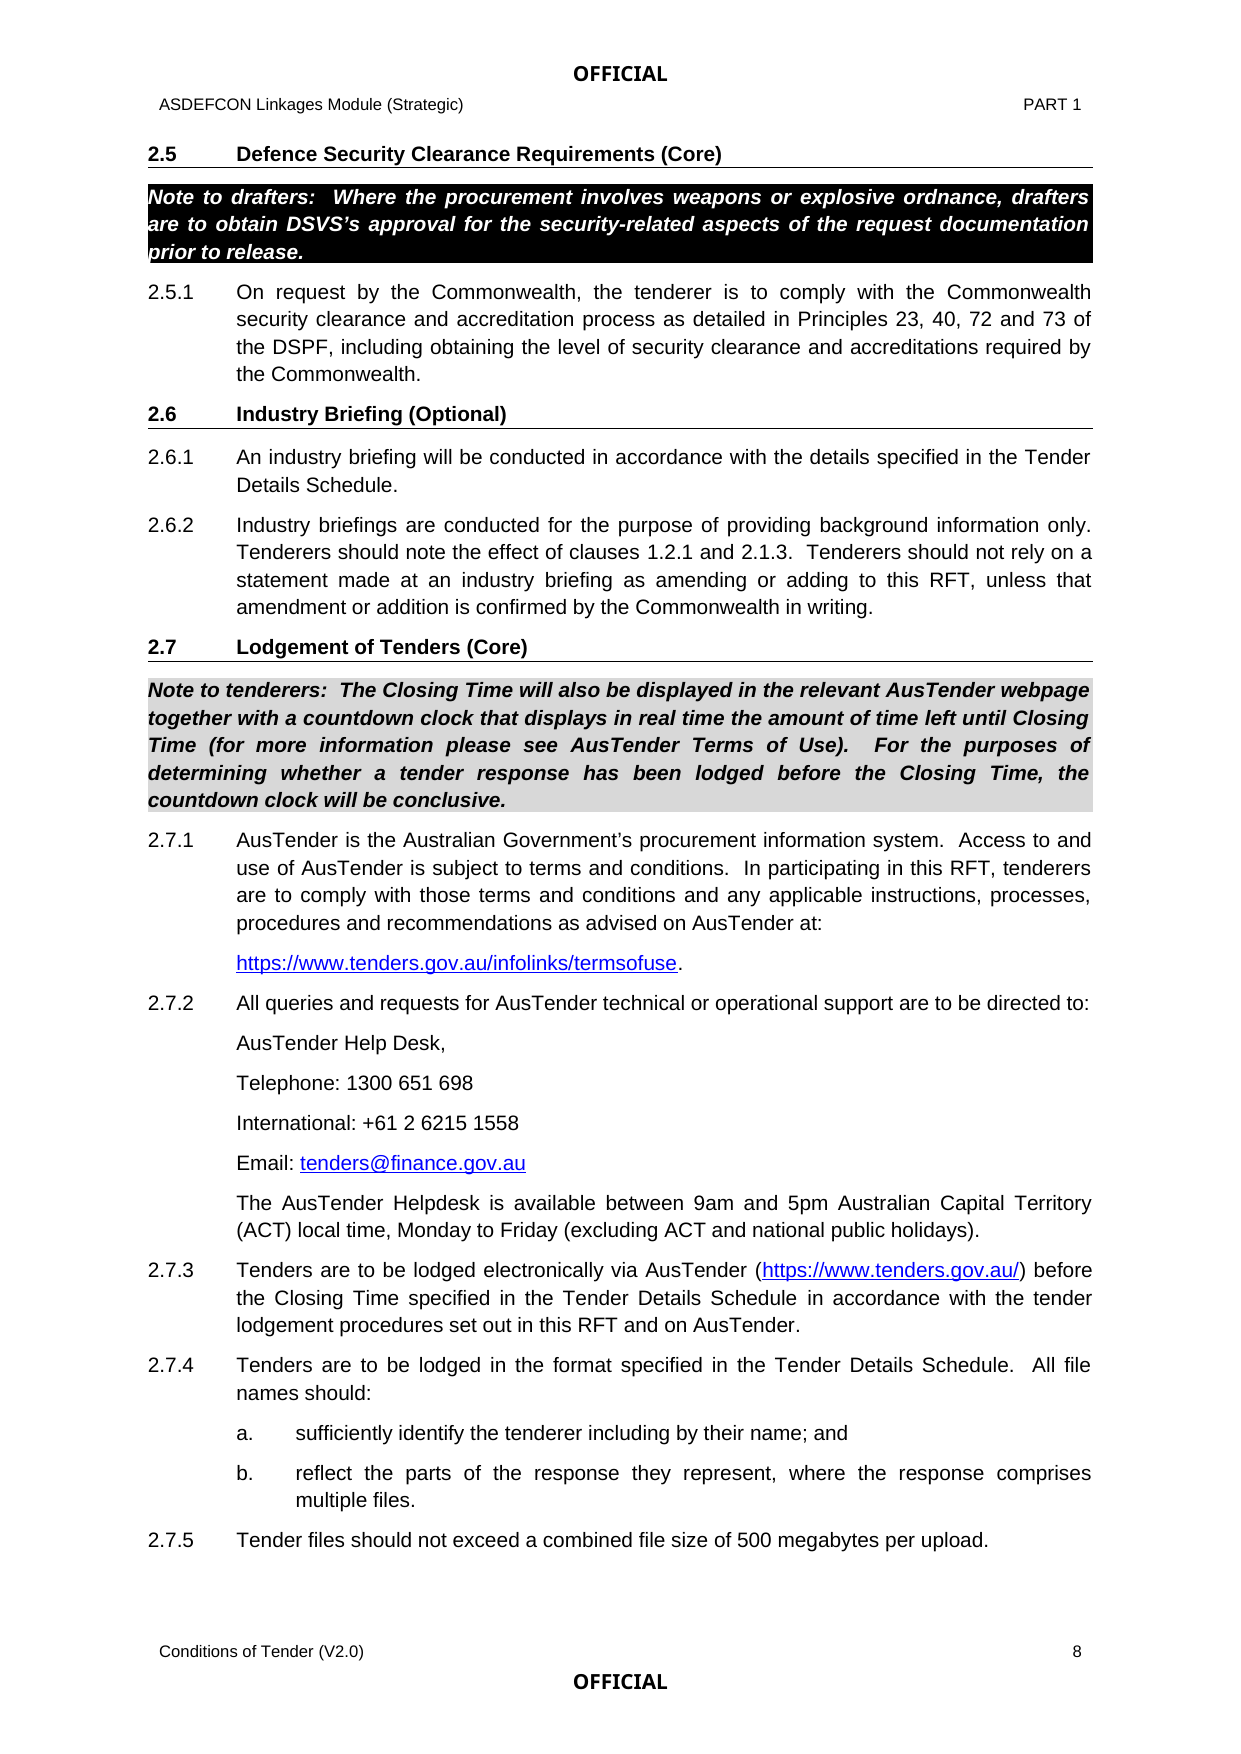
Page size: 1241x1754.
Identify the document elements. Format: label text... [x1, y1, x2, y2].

text An industry briefing will be conducted in accordance with the details specified in the Tender Details Schedule. [148, 445, 1093, 497]
text Tender files should not exceed a combined file size of 500 megabytes per upload. [148, 1528, 1093, 1552]
text Note to drafters: Where the procurement involves weapons or explosive ordnance, drafters are to obtain DSVS’s approval for the security-related aspects of the request documentation prior to release. [148, 184, 1093, 263]
text Tenders are to be lodged in the format specified in the Tender Details Schedule. All file names should: [148, 1353, 1093, 1405]
text Note to tenderers: The Closing Time will also be displayed in the relevant AusTender webpage together with a countdown clock that displays in real time the amount of time left until Closing Time (for more information please see AusTender Terms of Use). For the purposes of determining whether a tender response has been lodged before the Closing Time, the countdown clock will be conclusive. [148, 678, 1093, 812]
text reflect the parts of the response they represent, where the response comprises multiple files. [236, 1461, 1093, 1512]
text Defence Security Clearance Requirements (Core) [148, 141, 1093, 167]
text AusTender is the Australian Government’s procurement information system. Access to and use of AusTender is subject to terms and conditions. In participating in this RFT, tenderers are to comply with those terms and conditions and any applicable instructions, processes, procedures and recommendations as advised on AusTender at: [148, 828, 1093, 935]
text On request by the Commonwealth, the tenderer is to comply with the Commonwealth security clearance and accreditation process as detailed in Principles 23, 40, 72 and 73 of the DSPF, including obtaining the level of security clearance and accreditations required by the Commonwealth. [148, 279, 1093, 386]
text The AusTender Helpdesk is available between 9am and 5pm Australian Capital Territory (ACT) local time, Monday to Friday (excluding ACT and national public holidays). [236, 1191, 1093, 1242]
text https://www.tenders.gov.au/infolinks/termsofuse. [236, 951, 1093, 975]
text sufficiently identify the tenderer including by their name; and [236, 1421, 1093, 1445]
text Lodgement of Tenders (Core) [148, 635, 1093, 661]
text Tenders are to be lodged electronically via AusTender (https://www.tenders.gov.au/) before the Closing Time specified in the Tender Details Schedule in accordance with the tender lodgement procedures set out in this RFT and on AusTender. [148, 1258, 1093, 1337]
text Telephone: 1300 651 698 [236, 1071, 1093, 1095]
text International: +61 2 6215 1558 [236, 1111, 1093, 1135]
text All queries and requests for AusTender technical or operational support are to be directed to: [148, 991, 1093, 1015]
text Email: tenders@finance.gov.au [236, 1151, 1093, 1175]
text Industry briefings are conducted for the purpose of providing background information only. Tenderers should note the effect of clauses 1.2.1 and 2.1.3. Tenderers should not rely on a statement made at an industry briefing as amending or adding to this RFT, unless that amendment or addition is confirmed by the Commonwealth in writing. [148, 513, 1093, 619]
text AusTender Help Desk, [236, 1031, 1093, 1055]
text Industry Briefing (Optional) [148, 402, 1093, 428]
